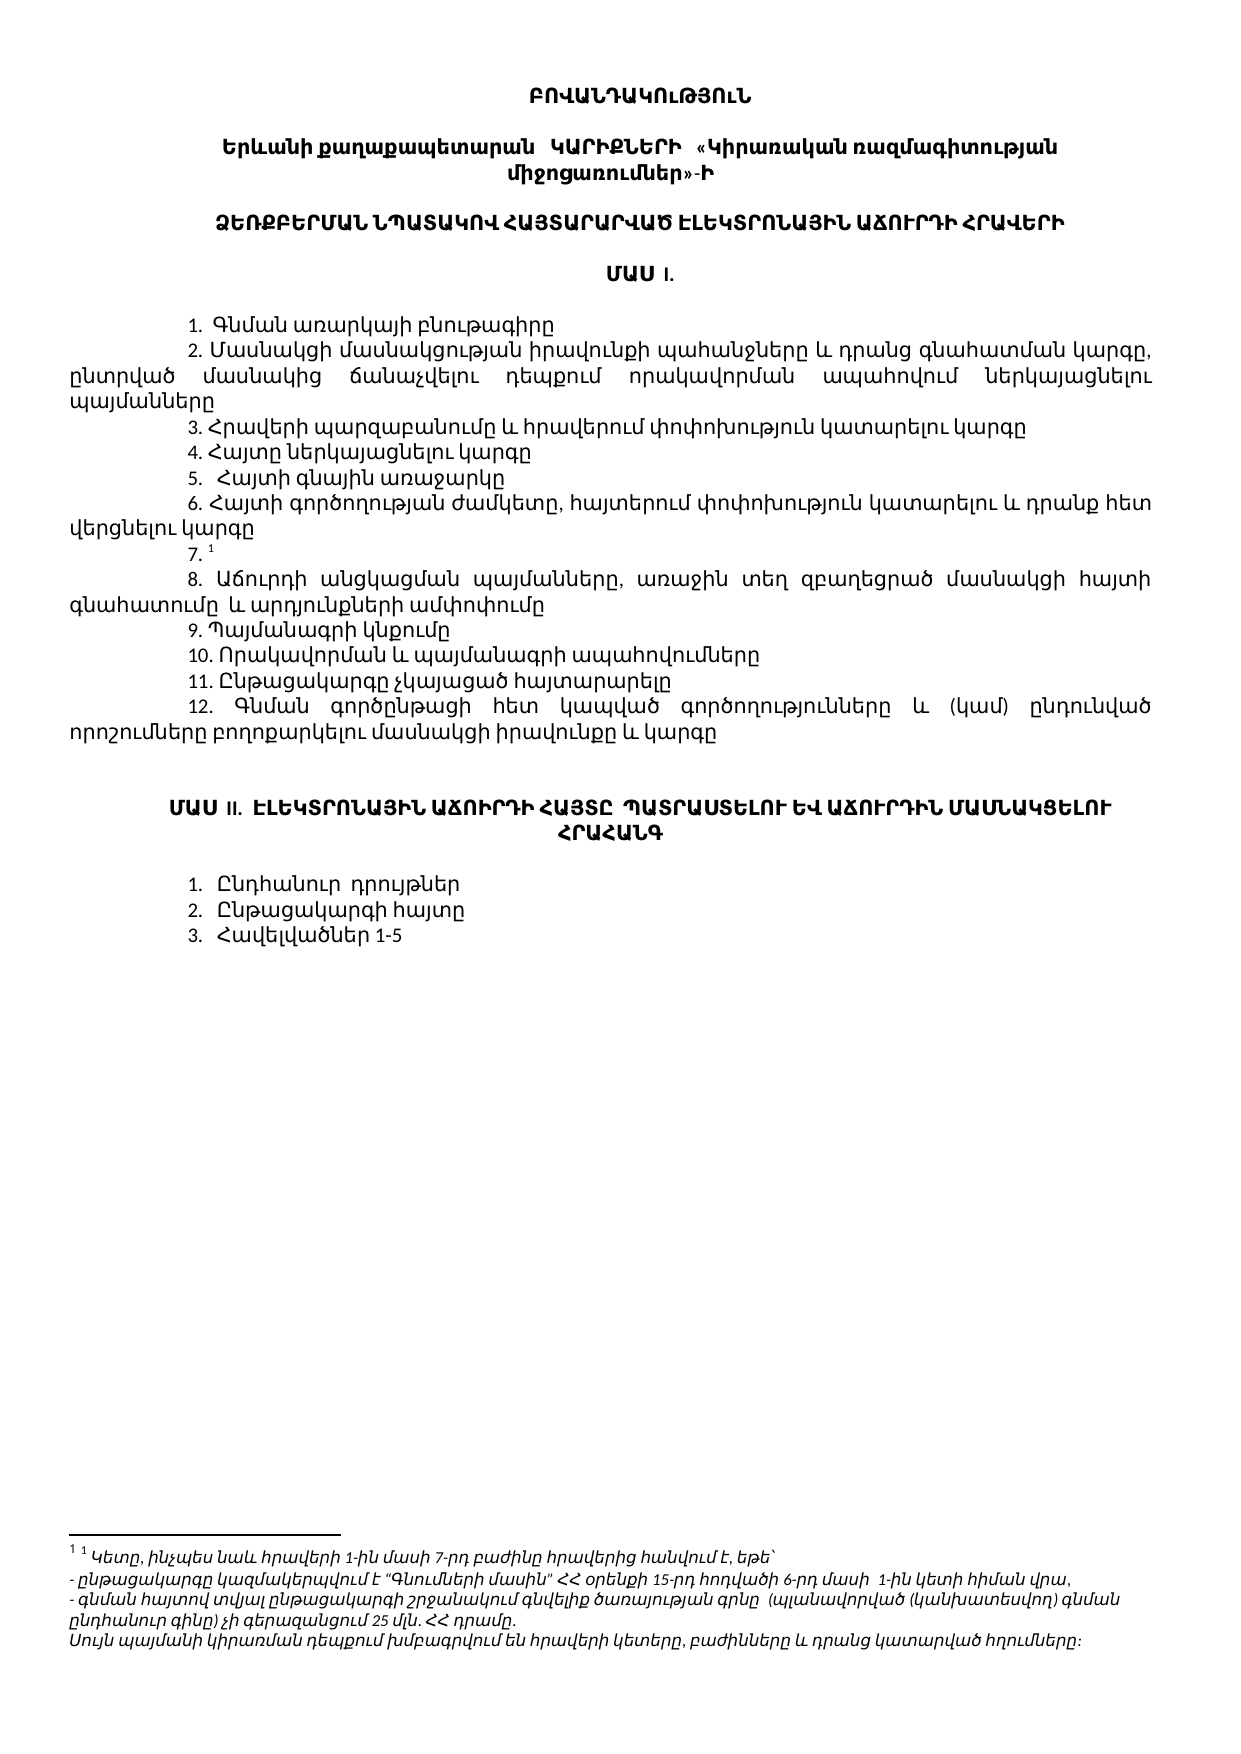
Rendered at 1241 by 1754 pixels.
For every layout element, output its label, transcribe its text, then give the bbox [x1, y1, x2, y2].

text 12. Գնման գործընթացի հետ կապված գործողությունները և (կամ) ընդունված որոշումները բողոքարկելու մասնակցի իրավունքը և կարգը [69, 693, 1152, 744]
text Երևանի քաղաքապետարան ԿԱՐԻՔՆԵՐԻ «Կիրառական ռազմագիտության միջոցառումներ»-Ի [69, 134, 1152, 185]
text 9. Պայմանագրի կնքումը [69, 617, 1152, 643]
text 7. [69, 541, 1152, 566]
text 10. Որակավորման և պայմանագրի ապահովումները [69, 643, 1152, 668]
text 1. Գնման առարկայի բնութագիրը [69, 312, 1152, 338]
text 6. Հայտի գործողության ժամկետը, հայտերում փոփոխություն կատարելու և դրանք հետ վերցնելու կարգը [69, 490, 1152, 541]
text 2. Ընթացակարգի հայտը [69, 897, 1152, 922]
text 5. Հայտի գնային առաջարկը [69, 465, 1152, 490]
text 3. Հրավերի պարզաբանումը և հրավերում փոփոխություն կատարելու կարգը [69, 414, 1152, 439]
text ԲՈՎԱՆԴԱԿՈւԹՅՈւՆ [69, 83, 1152, 109]
text 4. Հայտը ներկայացնելու կարգը [69, 439, 1152, 465]
text 8. Աճուրդի անցկացման պայմանները, առաջին տեղ զբաղեցրած մասնակցի հայտի գնահատումը և արդյունքների ամփոփումը [69, 566, 1152, 617]
text 2. Մասնակցի մասնակցության իրավունքի պահանջները և դրանց գնահատման կարգը, ընտրված մասնակից ճանաչվելու դեպքում որակավորման ապահովում ներկայացնելու պայմանները [69, 338, 1152, 414]
text 3. Հավելվածներ 1-5 [69, 922, 1152, 948]
text 11. Ընթացակարգը չկայացած հայտարարելը [69, 668, 1152, 693]
text 1. Ընդհանուր դրույթներ [69, 871, 1152, 897]
text ՄԱՍ I. [69, 261, 1152, 287]
text ՄԱՍ II. ԷԼԵԿՏՐՈՆԱՅԻՆ ԱՃՈԻՐԴԻ ՀԱՅՏԸ ՊԱՏՐԱՍՏԵԼՈՒ ԵՎ ԱՃՈՒՐԴԻՆ ՄԱՍՆԱԿՑԵԼՈՒ ՀՐԱՀԱՆԳ [69, 795, 1152, 846]
text ՁԵՌՔԲԵՐՄԱՆ ՆՊԱՏԱԿՈՎ ՀԱՅՏԱՐԱՐՎԱԾ ԷԼԵԿՏՐՈՆԱՅԻՆ ԱՃՈՒՐԴԻ ՀՐԱՎԵՐԻ [69, 211, 1152, 236]
